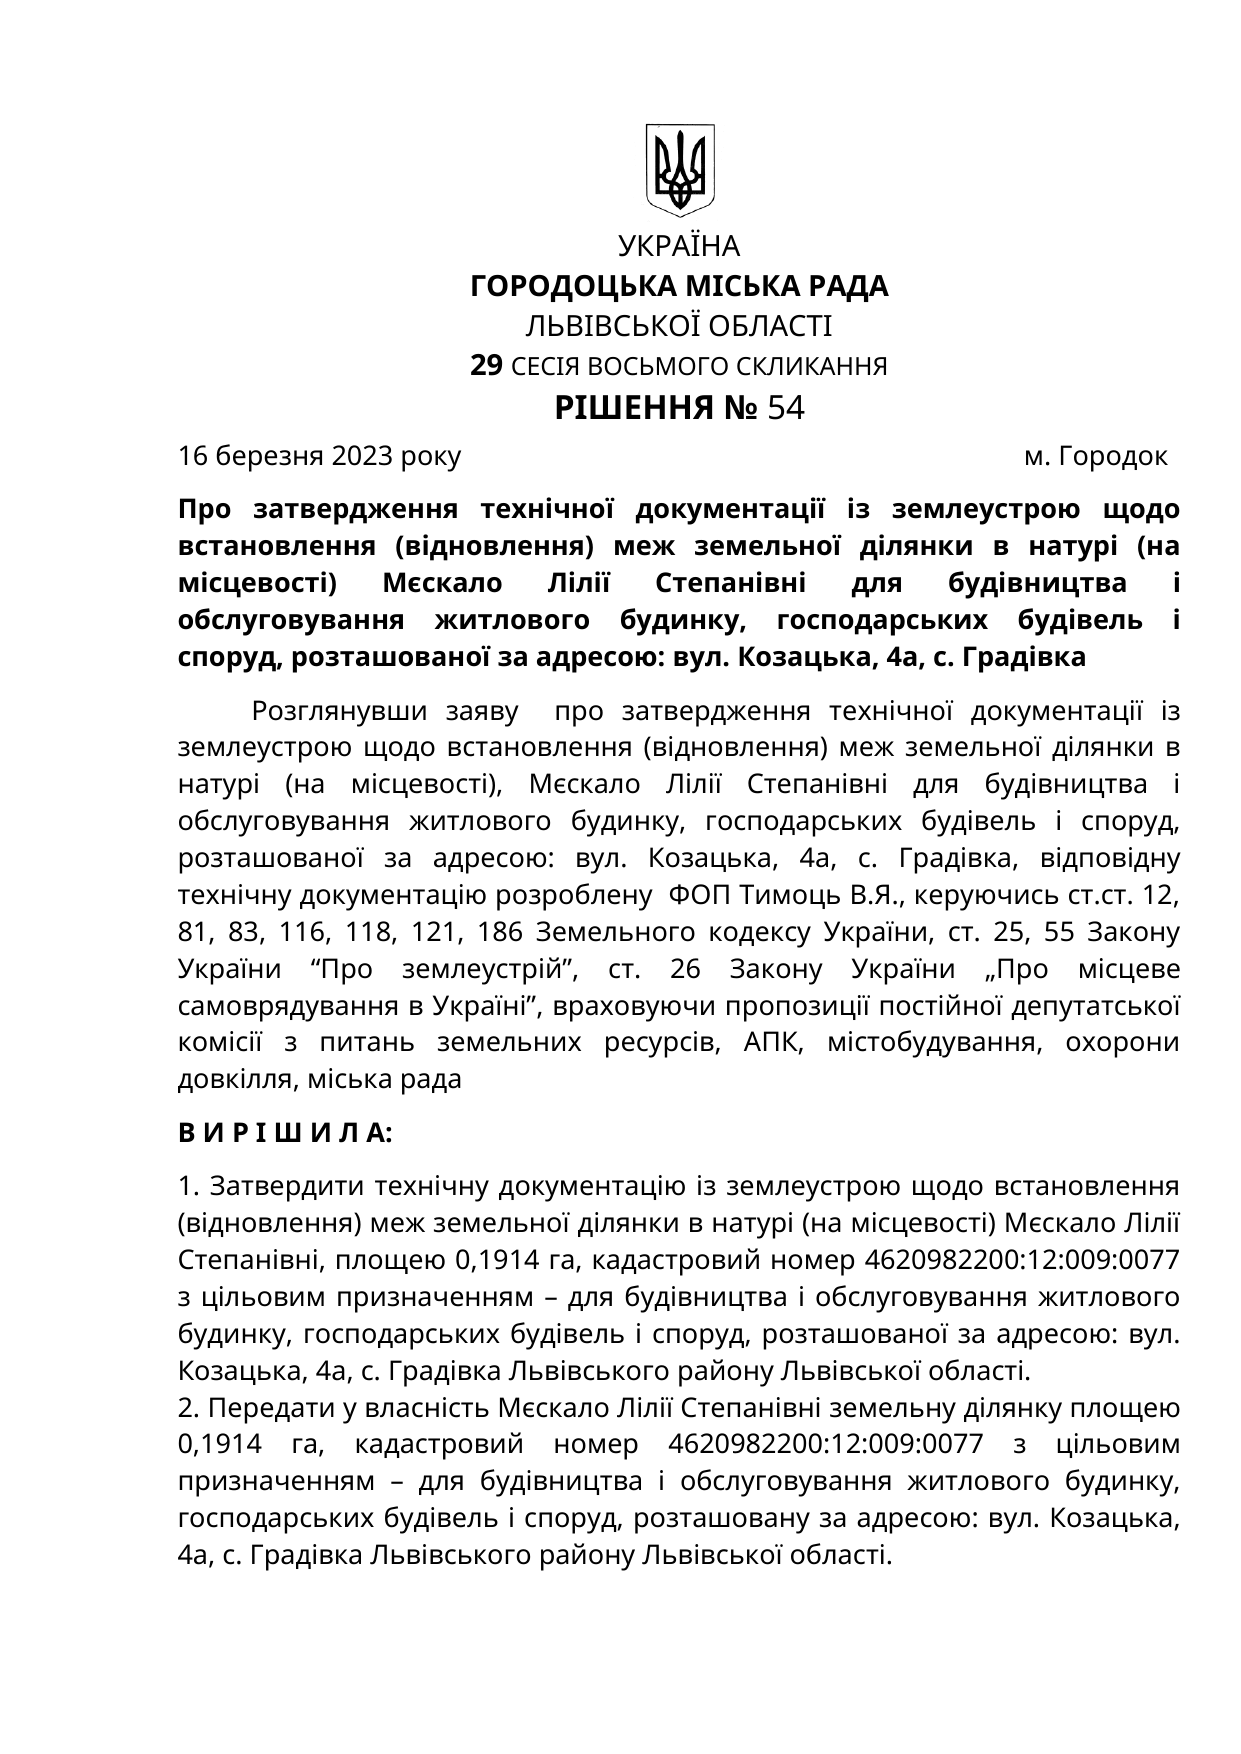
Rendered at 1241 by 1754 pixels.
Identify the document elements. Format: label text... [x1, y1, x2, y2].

text ГОРОДОЦЬКА МІСЬКА РАДА [177, 265, 1181, 305]
text Про затвердження технічної документації із землеустрою щодо встановлення (відновлення) меж земельної ділянки в натурі (на місцевості) Мєскало Лілії Степанівні для будівництва і обслуговування житлового будинку, господарських будівель і споруд, розташованої за адресою: вул. Козацька, 4а, с. Градівка [177, 490, 1182, 674]
text 2. Передати у власність Мєскало Лілії Степанівні земельну ділянку площею 0,1914 га, кадастровий номер 4620982200:12:009:0077 з цільовим призначенням – для будівництва і обслуговування житлового будинку, господарських будівель і споруд, розташовану за адресою: вул. Козацька, 4а, с. Градівка Львівського району Львівської області. [177, 1388, 1182, 1572]
text 29 сесія восьмого скликання [177, 344, 1181, 384]
text Розглянувши заяву про затвердження технічної документації із землеустрою щодо встановлення (відновлення) меж земельної ділянки в натурі (на місцевості), Мєскало Лілії Степанівні для будівництва і обслуговування житлового будинку, господарських будівель і споруд, розташованої за адресою: вул. Козацька, 4а, с. Градівка, відповідну технічну документацію розроблену ФОП Тимоць В.Я., керуючись ст.ст. 12, 81, 83, 116, 118, 121, 186 Земельного кодексу України, ст. 25, 55 Закону України “Про землеустрій”, ст. 26 Закону України „Про місцеве самоврядування в Україні”, враховуючи пропозиції постійної депутатської комісії з питань земельних ресурсів, АПК, містобудування, охорони довкілля, міська рада [177, 691, 1182, 1097]
picture [633, 118, 726, 222]
text 1. Затвердити технічну документацію із землеустрою щодо встановлення (відновлення) меж земельної ділянки в натурі (на місцевості) Мєскало Лілії Степанівні, площею 0,1914 га, кадастровий номер 4620982200:12:009:0077 з цільовим призначенням – для будівництва і обслуговування житлового будинку, господарських будівель і споруд, розташованої за адресою: вул. Козацька, 4а, с. Градівка Львівського району Львівської області. [177, 1167, 1182, 1388]
text В И Р І Ш И Л А: [177, 1113, 1182, 1150]
text УКРАЇНА [177, 225, 1181, 265]
text ЛЬВІВСЬКОЇ ОБЛАСТІ [177, 305, 1181, 344]
text РІШЕННЯ № 54 [177, 384, 1181, 429]
text 16 березня 2023 року м. Городок [177, 436, 1181, 473]
